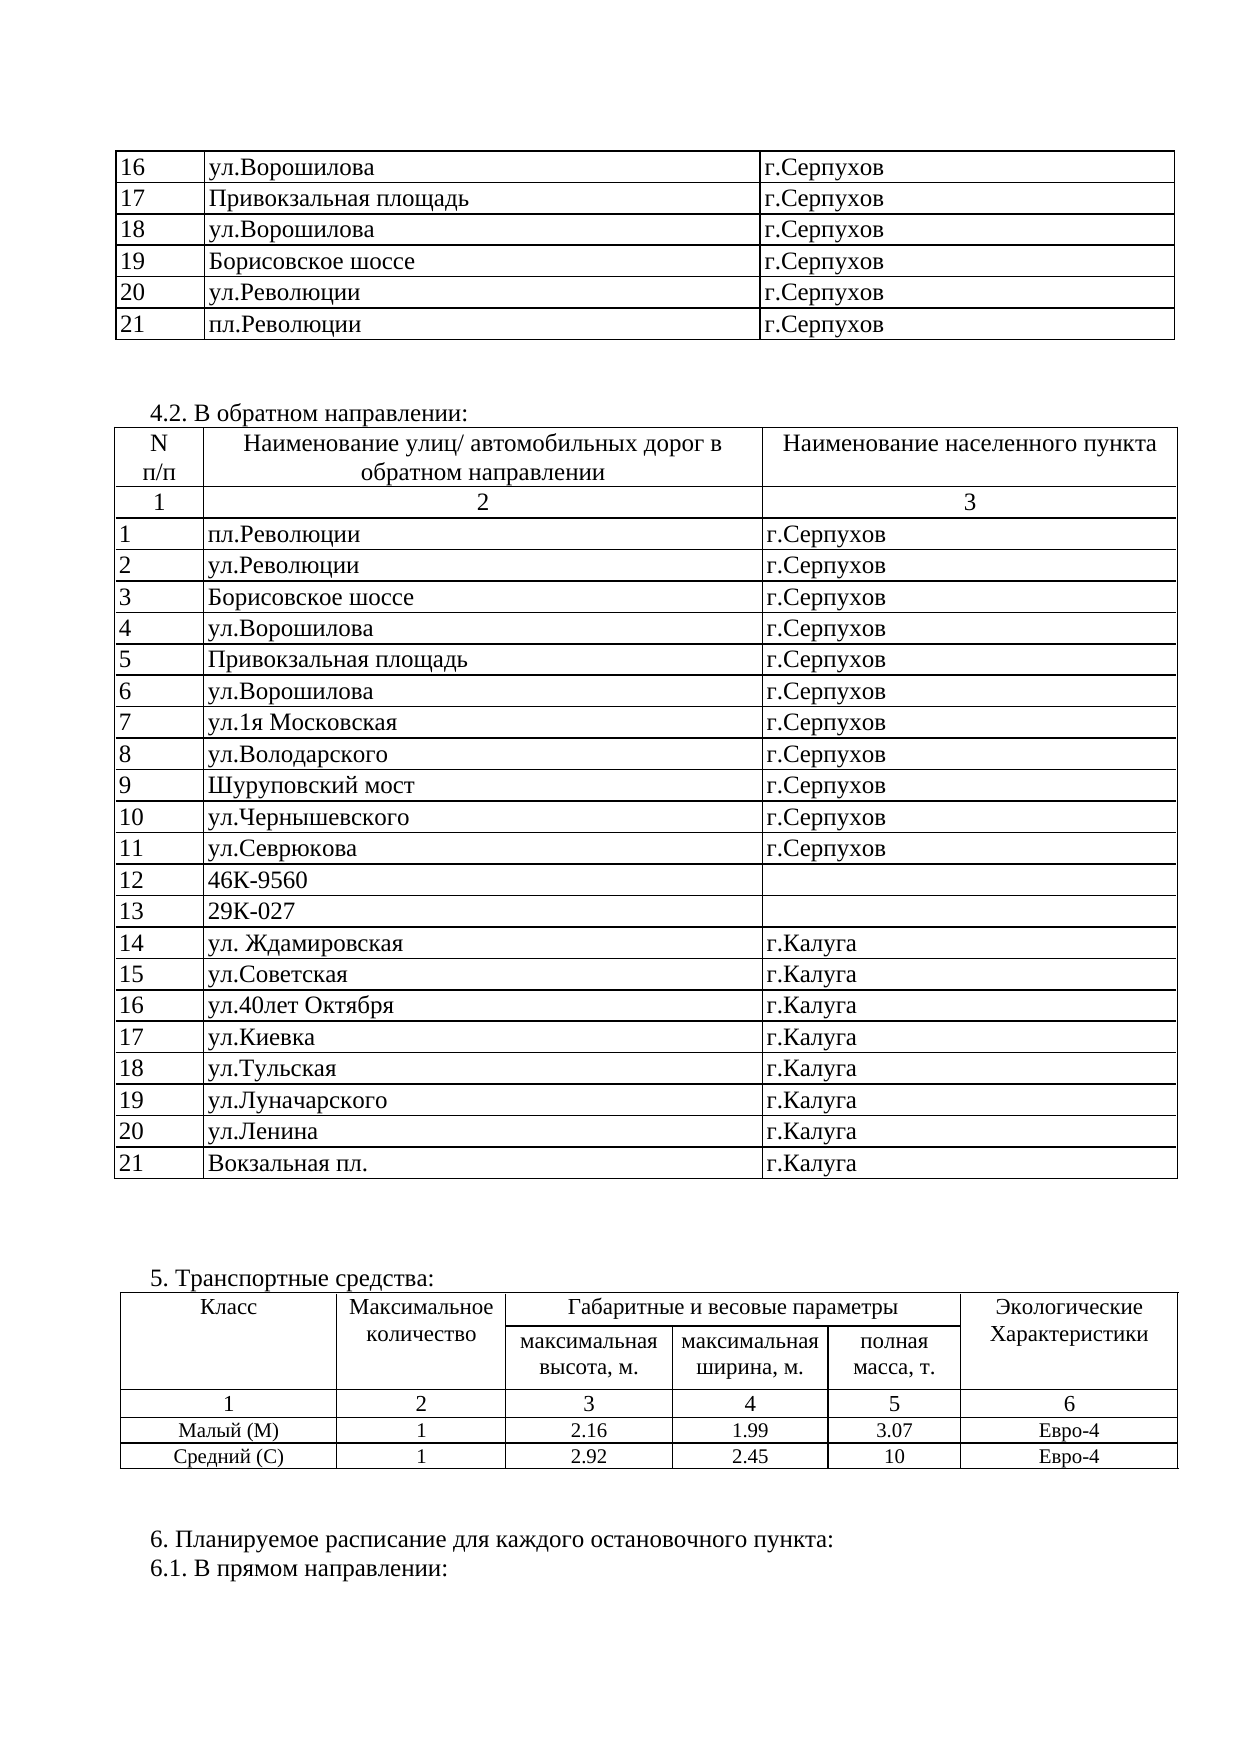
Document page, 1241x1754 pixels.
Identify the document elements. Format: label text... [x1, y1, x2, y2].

table_cell 2.16 [506, 1418, 672, 1442]
table_cell 1 [115, 518, 203, 548]
table_cell 10 [115, 801, 203, 832]
table_cell Евро-4 [961, 1444, 1177, 1468]
table_cell 5 [829, 1390, 960, 1416]
table_cell максимальная ширина, м. [673, 1327, 827, 1388]
text 6. Планируемое расписание для каждого остановочного пункта: [150, 1524, 1090, 1553]
table_cell 11 [115, 833, 203, 863]
table_cell Малый (М) [121, 1418, 336, 1442]
table_cell 2.92 [506, 1444, 672, 1468]
table_cell пл.Революции [204, 519, 762, 548]
table_cell ул.Севрюкова [204, 833, 762, 863]
table_cell Борисовское шоссе [205, 246, 759, 276]
table_cell 7 [115, 707, 203, 737]
table_cell ул.Ворошилова [204, 676, 762, 706]
text 5. Транспортные средства: [150, 1263, 1090, 1292]
table_cell ул.Революции [205, 277, 759, 307]
table_cell г.Серпухов [763, 674, 1177, 706]
table_header N п/п [115, 428, 203, 486]
table_cell 12 [115, 864, 203, 894]
table_cell 29К-027 [204, 896, 762, 926]
table_cell г.Серпухов [761, 277, 1174, 307]
table_cell ул.Ленина [204, 1116, 762, 1146]
table_cell г.Серпухов [763, 800, 1177, 832]
table_cell 8 [115, 738, 203, 769]
table_cell 6 [115, 675, 203, 706]
table_cell 16 [117, 152, 204, 181]
table_cell ул.Советская [204, 959, 762, 989]
table_cell г.Серпухов [763, 549, 1177, 580]
text 6.1. В прямом направлении: [150, 1553, 1090, 1582]
table_cell ул.Володарского [204, 739, 762, 769]
table_cell г.Калуга [763, 1020, 1177, 1052]
table_cell Средний (С) [121, 1444, 336, 1468]
table_cell г.Серпухов [761, 309, 1174, 339]
table_header Максимальное количество [337, 1293, 505, 1388]
table_cell [763, 895, 1177, 926]
table_cell 19 [117, 246, 204, 276]
table_header Наименование населенного пункта [763, 428, 1177, 486]
table_cell 16 [115, 990, 203, 1020]
table_header Экологические Характеристики [961, 1293, 1177, 1388]
table_cell г.Калуга [763, 958, 1177, 989]
table_cell 3 [763, 486, 1177, 517]
table_cell г.Серпухов [763, 706, 1177, 737]
table_cell 9 [115, 770, 203, 800]
table_cell 1 [337, 1444, 505, 1468]
table_cell г.Серпухов [761, 152, 1174, 181]
table_cell Борисовское шоссе [204, 582, 762, 611]
table_cell ул.Чернышевского [204, 802, 762, 832]
table_cell 17 [115, 1021, 203, 1052]
table_cell г.Серпухов [763, 643, 1177, 674]
table_cell Евро-4 [961, 1418, 1177, 1442]
table_cell 17 [117, 183, 204, 213]
table_cell 3.07 [829, 1418, 960, 1442]
table_header Класс [121, 1293, 336, 1388]
table_cell Вокзальная пл. [204, 1148, 762, 1178]
table_cell максимальная высота, м. [506, 1327, 672, 1388]
table_cell г.Серпухов [761, 215, 1174, 244]
table_cell ул.1я Московская [204, 707, 762, 737]
table_cell 2 [337, 1390, 505, 1416]
table_cell г.Серпухов [761, 183, 1174, 213]
table_cell 1 [337, 1418, 505, 1442]
table_cell пл.Революции [205, 309, 759, 339]
table_cell ул. Ждамировская [204, 928, 762, 957]
table_cell 2.45 [673, 1444, 827, 1468]
table_cell 15 [115, 959, 203, 989]
table_cell 20 [115, 1116, 203, 1146]
table_cell 14 [115, 927, 203, 957]
table_cell 21 [115, 1147, 203, 1178]
table_cell г.Калуга [763, 989, 1177, 1020]
table_cell Шуруповский мост [204, 770, 762, 800]
table_cell 19 [115, 1084, 203, 1115]
table_cell г.Калуга [763, 926, 1177, 957]
table_cell г.Серпухов [763, 611, 1177, 643]
table_cell 4 [115, 613, 203, 643]
table_cell 18 [115, 1053, 203, 1083]
table_cell 21 [117, 309, 204, 339]
table_cell полная масса, т. [829, 1327, 960, 1388]
table_cell 4 [673, 1390, 827, 1416]
table_cell г.Калуга [763, 1052, 1177, 1083]
table_cell 5 [115, 644, 203, 674]
table_cell 13 [115, 896, 203, 926]
table_cell г.Серпухов [761, 246, 1174, 276]
table_cell г.Калуга [763, 1083, 1177, 1115]
table_cell ул.Ворошилова [205, 215, 759, 244]
table_cell 10 [829, 1444, 960, 1468]
table_cell ул.Революции [204, 550, 762, 580]
table_cell г.Калуга [763, 1146, 1177, 1178]
table_cell г.Серпухов [763, 769, 1177, 800]
table_cell ул.Ворошилова [204, 613, 762, 643]
table_cell ул.Ворошилова [205, 152, 759, 181]
text 4.2. В обратном направлении: [150, 398, 1090, 427]
table_cell 46К-9560 [204, 865, 762, 894]
table_cell ул.Луначарского [204, 1085, 762, 1115]
table_cell 1.99 [673, 1418, 827, 1442]
table_cell 18 [117, 215, 204, 244]
table_header Наименование улиц/ автомобильных дорог в обратном направлении [204, 428, 762, 486]
table_cell г.Серпухов [763, 580, 1177, 611]
table_cell 2 [204, 487, 762, 517]
table_cell [763, 863, 1177, 894]
table_cell 2 [115, 550, 203, 580]
table_cell 20 [117, 277, 204, 307]
table_cell 6 [961, 1390, 1177, 1416]
table_cell 1 [121, 1390, 336, 1416]
table_cell ул.Тульская [204, 1053, 762, 1083]
table_cell 3 [506, 1390, 672, 1416]
table_cell 3 [115, 581, 203, 611]
table_cell ул.Киевка [204, 1022, 762, 1052]
table_cell г.Серпухов [763, 737, 1177, 769]
table_cell Привокзальная площадь [204, 645, 762, 674]
table_cell Привокзальная площадь [205, 183, 759, 213]
table_cell г.Серпухов [763, 517, 1177, 548]
table_cell г.Калуга [763, 1115, 1177, 1146]
table_cell 1 [115, 487, 203, 517]
table_cell г.Серпухов [763, 832, 1177, 863]
table_cell ул.40лет Октября [204, 991, 762, 1020]
table_header Габаритные и весовые параметры [506, 1293, 960, 1325]
